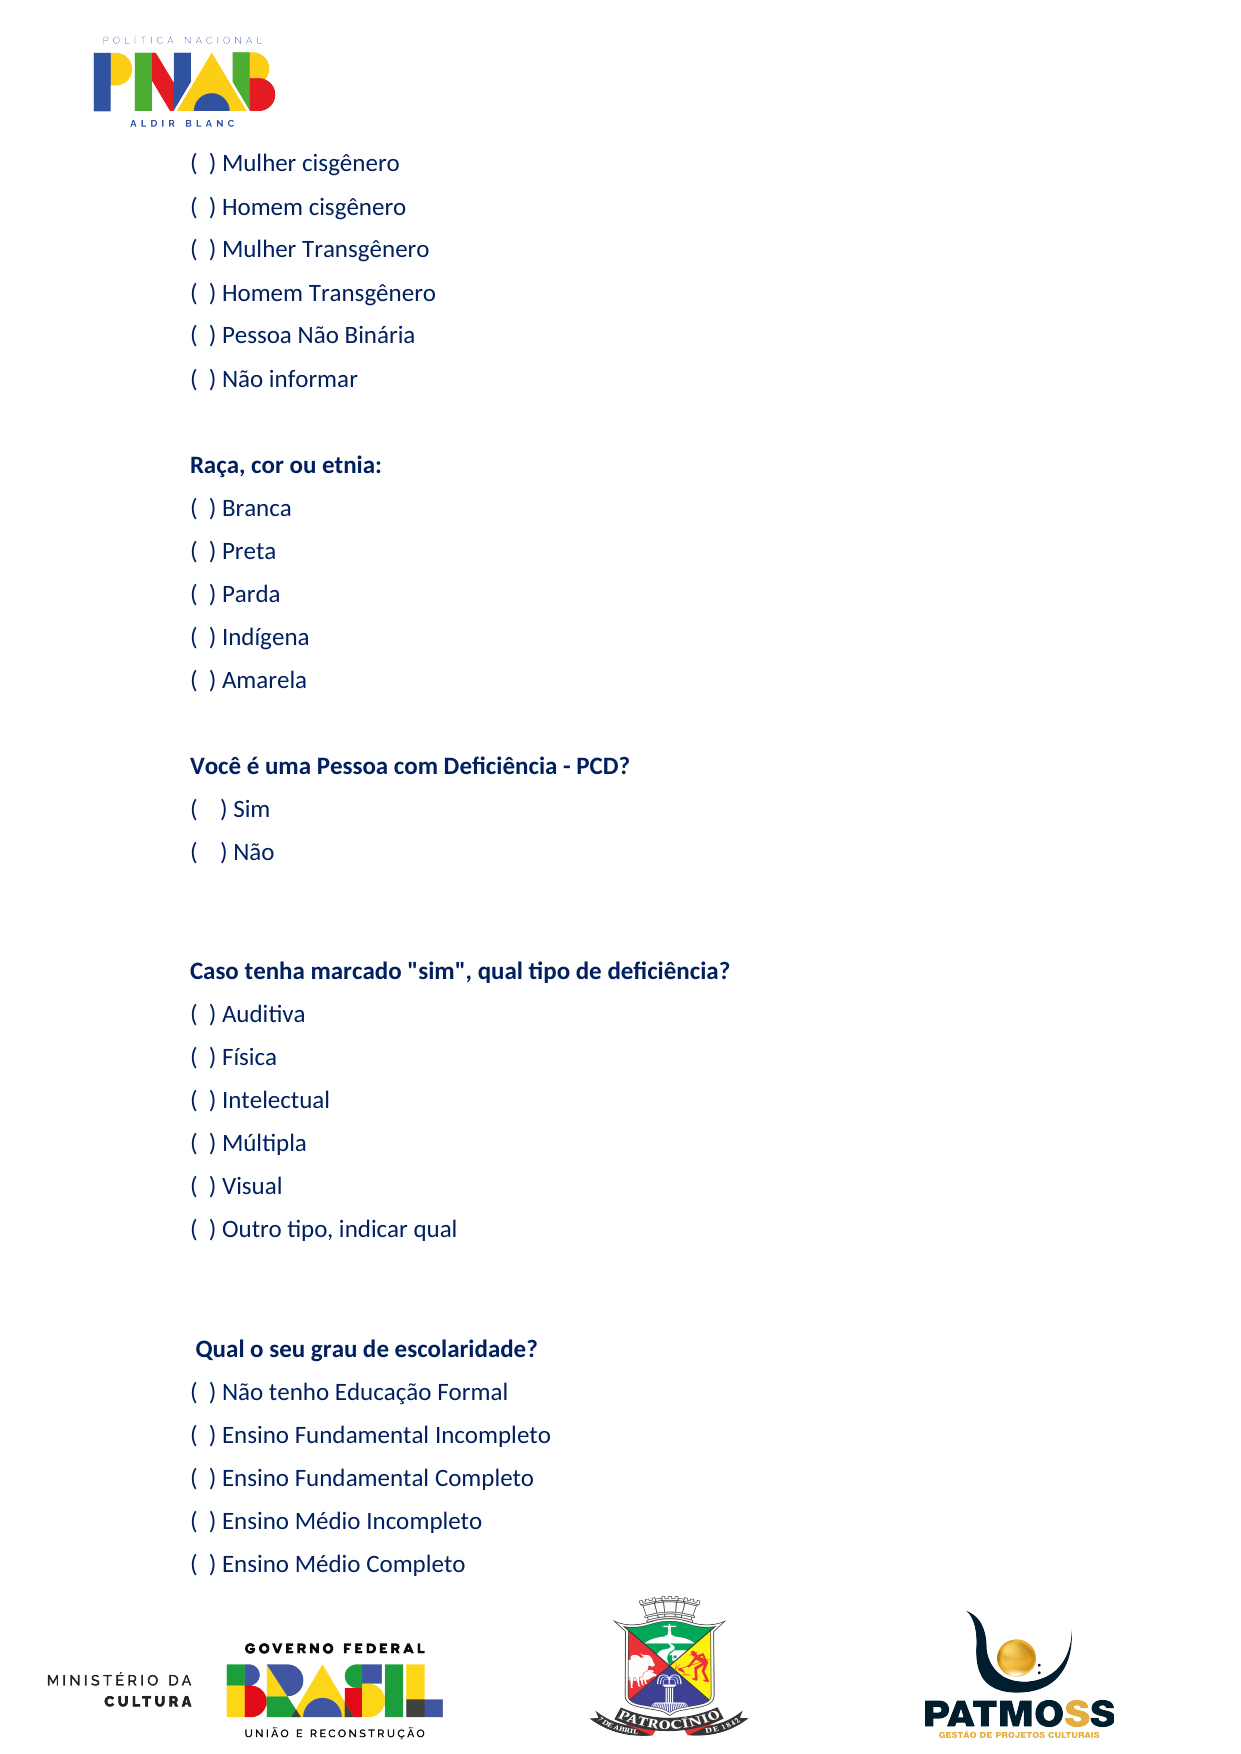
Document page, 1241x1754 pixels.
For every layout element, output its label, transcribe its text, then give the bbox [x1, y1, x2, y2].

text ( ) Branca [190, 492, 1051, 522]
picture [589, 1596, 749, 1736]
text ( ) Ensino Médio Completo [190, 1548, 1051, 1578]
text Raça, cor ou etnia: [190, 449, 1051, 479]
text ( ) Visual [190, 1170, 1051, 1201]
text ( ) Auditiva [190, 998, 1051, 1029]
text ( ) Sim [190, 793, 1051, 823]
text ( ) Ensino Fundamental Completo [190, 1462, 1051, 1492]
text ( ) Múltipla [190, 1127, 1051, 1158]
text ( ) Indígena [190, 621, 1051, 651]
text ( ) Parda [190, 578, 1051, 608]
text Você é uma Pessoa com Deficiência - PCD? [190, 750, 1051, 780]
text ( ) Não tenho Educação Formal [190, 1376, 1051, 1406]
text ( ) Homem cisgênero [190, 191, 1051, 221]
text ( ) Mulher cisgênero [190, 148, 1051, 178]
text ( ) Não [190, 836, 1051, 866]
text Caso tenha marcado "sim", qual tipo de deficiência? [190, 955, 1051, 986]
text ( ) Mulher Transgênero [190, 234, 1051, 264]
text ( ) Física [190, 1041, 1051, 1072]
text ( ) Intelectual [190, 1084, 1051, 1115]
text ( ) Ensino Fundamental Incompleto [190, 1419, 1051, 1449]
picture [925, 1611, 1114, 1738]
text ( ) Amarela [190, 664, 1051, 694]
text ( ) Pessoa Não Binária [190, 320, 1051, 350]
text ( ) Ensino Médio Incompleto [190, 1505, 1051, 1535]
picture [0, 18, 471, 1754]
text Qual o seu grau de escolaridade? [190, 1333, 1051, 1363]
text ( ) Preta [190, 535, 1051, 565]
text ( ) Homem Transgênero [190, 277, 1051, 307]
text ( ) Outro tipo, indicar qual [190, 1213, 1051, 1244]
text ( ) Não informar [190, 363, 1051, 393]
